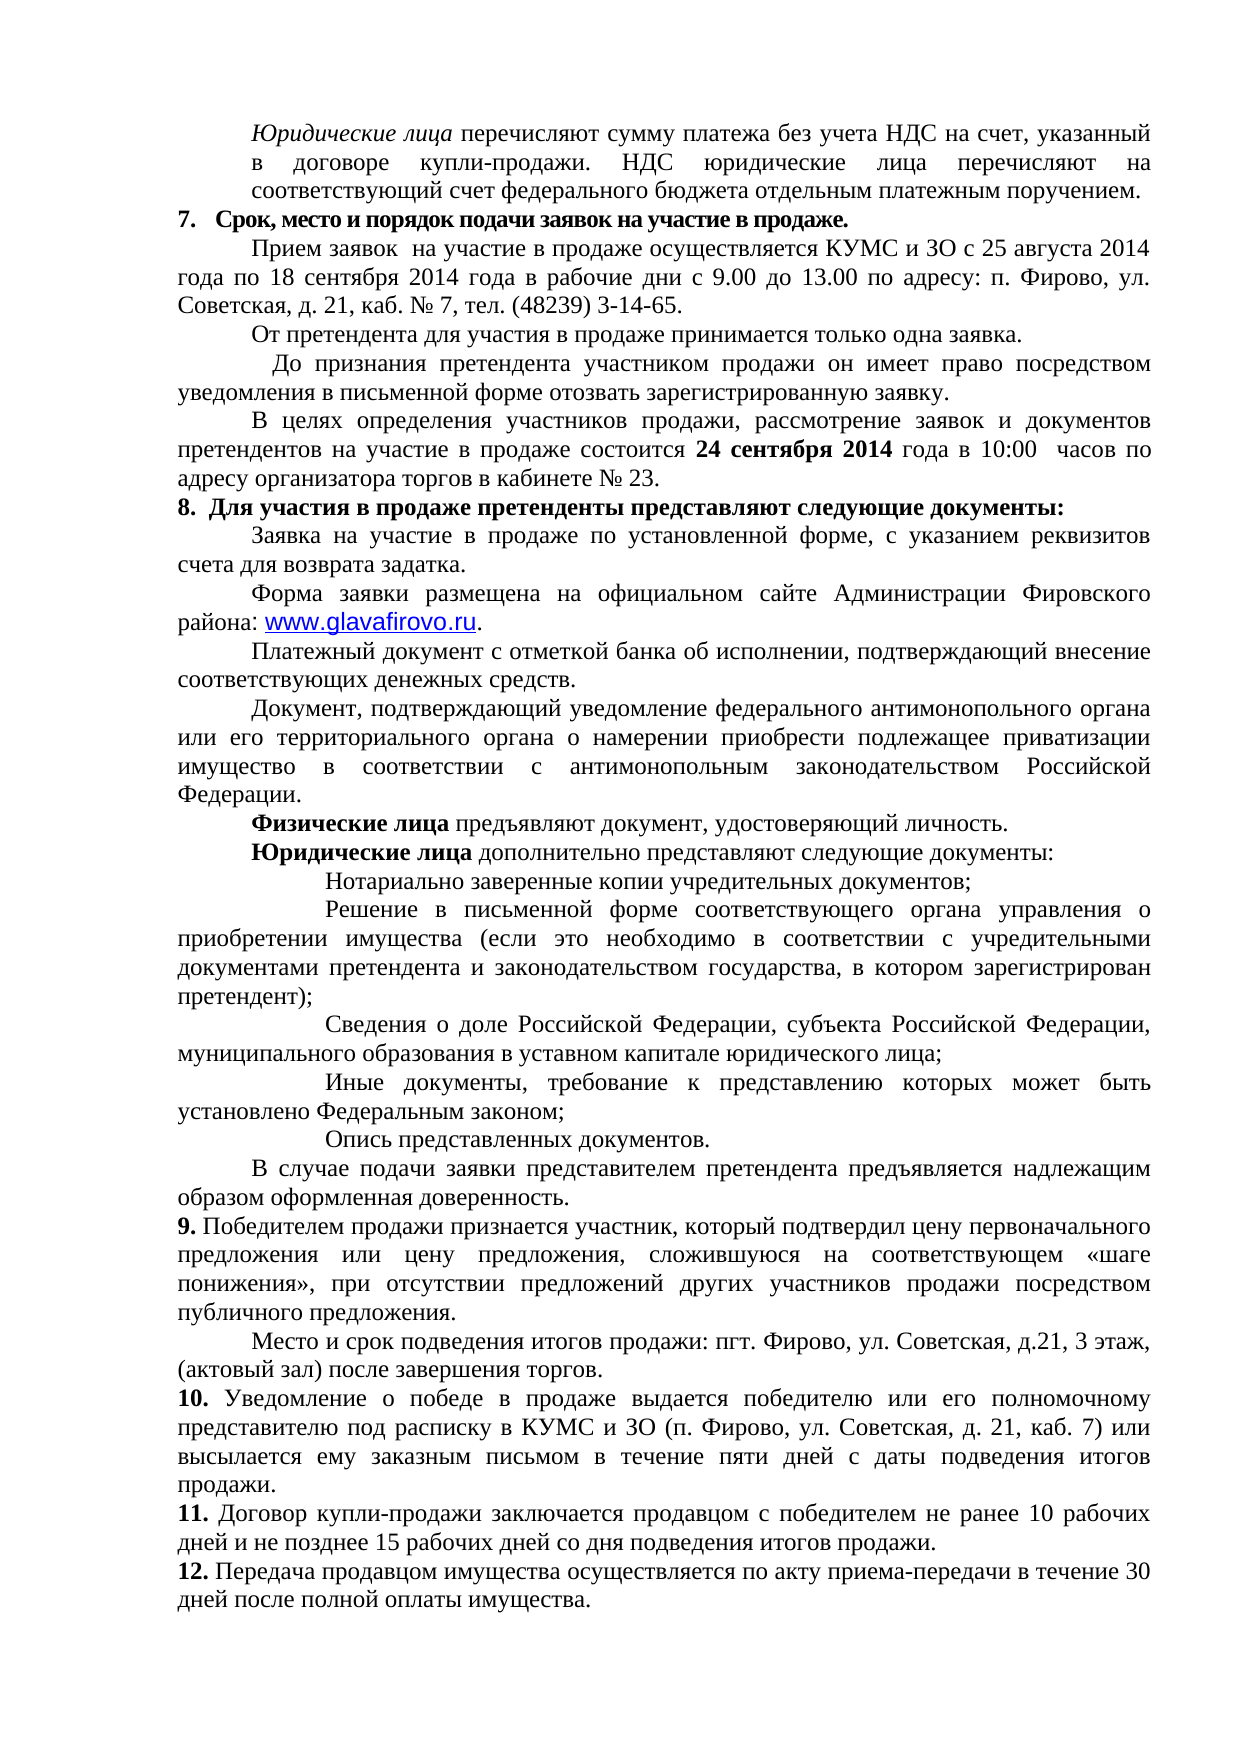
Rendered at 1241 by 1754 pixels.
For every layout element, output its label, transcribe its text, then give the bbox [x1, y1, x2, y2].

text Документ, подтверждающий уведомление федерального антимонопольного органа или его территориального органа о намерении приобрести подлежащее приватизации имущество в соответствии с антимонопольным законодательством Российской Федерации. [177, 693, 1152, 808]
text Сведения о доле Российской Федерации, субъекта Российской Федерации, муниципального образования в уставном капитале юридического лица; [177, 1009, 1152, 1067]
text 7. Срок, место и порядок подачи заявок на участие в продаже. [177, 204, 1152, 233]
text В целях определения участников продажи, рассмотрение заявок и документов претендентов на участие в продаже состоится 24 сентября 2014 года в 10:00 часов по адресу организатора торгов в кабинете № 23. [177, 406, 1152, 492]
text Юридические лица дополнительно представляют следующие документы: [177, 837, 1152, 866]
text До признания претендента участником продажи он имеет право посредством уведомления в письменной форме отозвать зарегистрированную заявку. [177, 348, 1152, 406]
text В случае подачи заявки представителем претендента предъявляется надлежащим образом оформленная доверенность. [177, 1153, 1152, 1211]
text 8. Для участия в продаже претенденты представляют следующие документы: [177, 492, 1152, 521]
text Опись представленных документов. [251, 1124, 1152, 1153]
text Прием заявок на участие в продаже осуществляется КУМС и ЗО с 25 августа 2014 года по 18 сентября 2014 года в рабочие дни с 9.00 до 13.00 по адресу: п. Фирово, ул. Советская, д. 21, каб. № 7, тел. (48239) 3-14-65. [177, 233, 1152, 319]
text Нотариально заверенные копии учредительных документов; [251, 866, 1152, 894]
text Место и срок подведения итогов продажи: пгт. Фирово, ул. Советская, д.21, 3 этаж, (актовый зал) после завершения торгов. [177, 1326, 1152, 1383]
text Платежный документ с отметкой банка об исполнении, подтверждающий внесение соответствующих денежных средств. [177, 636, 1152, 693]
text 11. Договор купли-продажи заключается продавцом с победителем не ранее 10 рабочих дней и не позднее 15 рабочих дней со дня подведения итогов продажи. [177, 1498, 1152, 1556]
text Решение в письменной форме соответствующего органа управления о приобретении имущества (если это необходимо в соответствии с учредительными документами претендента и законодательством государства, в котором зарегистрирован претендент); [177, 894, 1152, 1009]
text 10. Уведомление о победе в продаже выдается победителю или его полномочному представителю под расписку в КУМС и ЗО (п. Фирово, ул. Советская, д. 21, каб. 7) или высылается ему заказным письмом в течение пяти дней с даты подведения итогов продажи. [177, 1383, 1152, 1498]
text Форма заявки размещена на официальном сайте Администрации Фировского района: www.glavafirovo.ru. [177, 578, 1152, 636]
text Физические лица предъявляют документ, удостоверяющий личность. [177, 808, 1152, 837]
text Заявка на участие в продаже по установленной форме, с указанием реквизитов счета для возврата задатка. [177, 521, 1152, 578]
text 9. Победителем продажи признается участник, который подтвердил цену первоначального предложения или цену предложения, сложившуюся на соответствующем «шаге понижения», при отсутствии предложений других участников продажи посредством публичного предложения. [177, 1211, 1152, 1326]
text 12. Передача продавцом имущества осуществляется по акту приема-передачи в течение 30 дней после полной оплаты имущества. [177, 1556, 1152, 1613]
text Иные документы, требование к представлению которых может быть установлено Федеральным законом; [177, 1067, 1152, 1124]
text Юридические лица перечисляют сумму платежа без учета НДС на счет, указанный в договоре купли-продажи. НДС юридические лица перечисляют на соответствующий счет федерального бюджета отдельным платежным поручением. [251, 118, 1152, 204]
text От претендента для участия в продаже принимается только одна заявка. [177, 319, 1152, 348]
